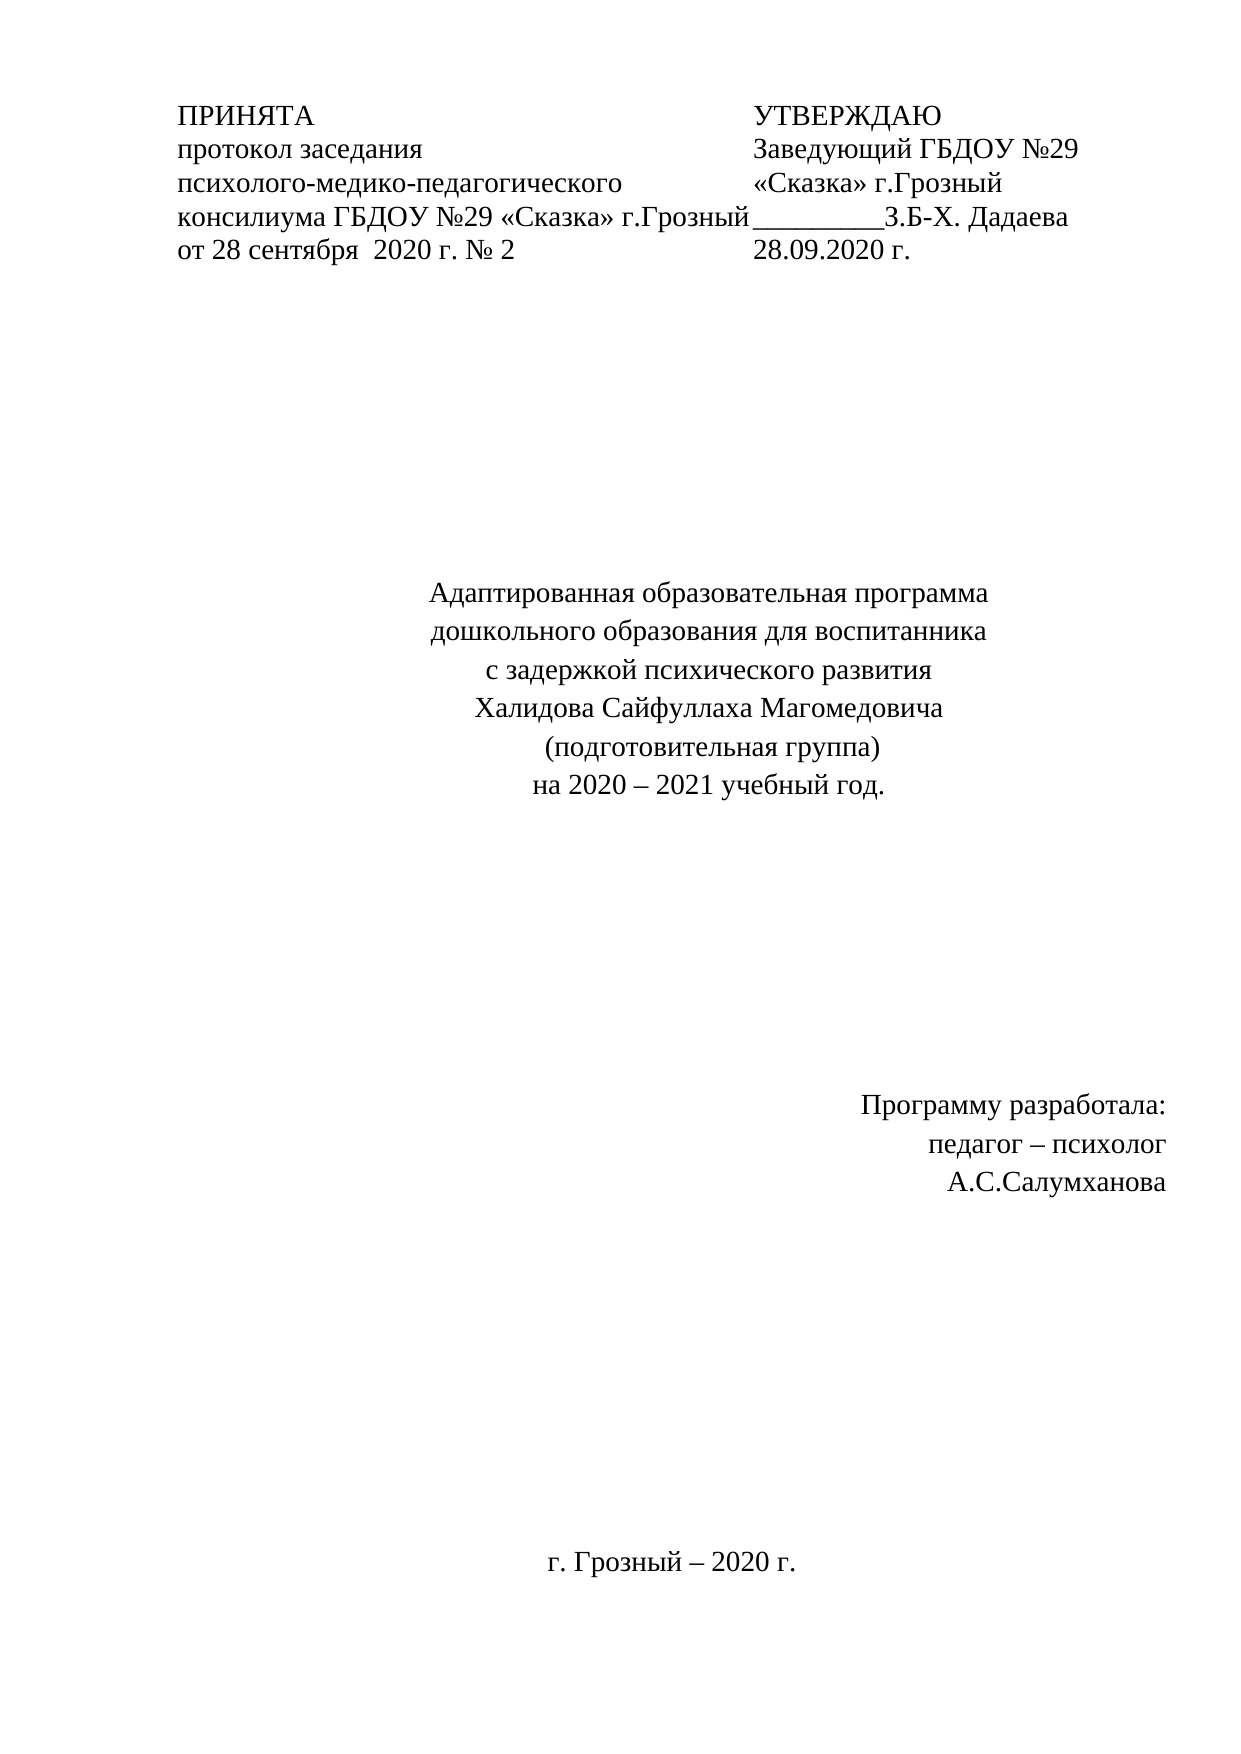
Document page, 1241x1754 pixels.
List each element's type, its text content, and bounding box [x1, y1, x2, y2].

table_cell психолого-медико-педагогического [177, 165, 753, 199]
text педагог – психолог [177, 1126, 1166, 1159]
text дошкольного образования для воспитанника [177, 613, 1166, 647]
text (подготовительная группа) [177, 729, 1166, 762]
table_cell _________З.Б-Х. Дадаева [753, 199, 1166, 233]
table_cell «Сказка» г.Грозный [753, 165, 1166, 199]
table_cell консилиума ГБДОУ №29 «Сказка» г.Грозный [177, 199, 753, 233]
text А.С.Салумханова [177, 1164, 1166, 1198]
table_header ПРИНЯТА [177, 98, 753, 132]
text Адаптированная образовательная программа [177, 575, 1166, 608]
text г. Грозный – 2020 г. [177, 1544, 1166, 1577]
text Халидова Сайфуллаха Магомедовича [177, 690, 1166, 724]
table_cell от 28 сентября 2020 г. № 2 [177, 233, 753, 266]
table_cell протокол заседания [177, 132, 753, 165]
text Программу разработала: [177, 1087, 1166, 1121]
table_cell Заведующий ГБДОУ №29 [753, 132, 1166, 165]
text на 2020 – 2021 учебный год. [177, 767, 1166, 801]
text с задержкой психического развития [177, 652, 1166, 685]
table_header УТВЕРЖДАЮ [753, 98, 1166, 132]
table_cell 28.09.2020 г. [753, 233, 1166, 266]
